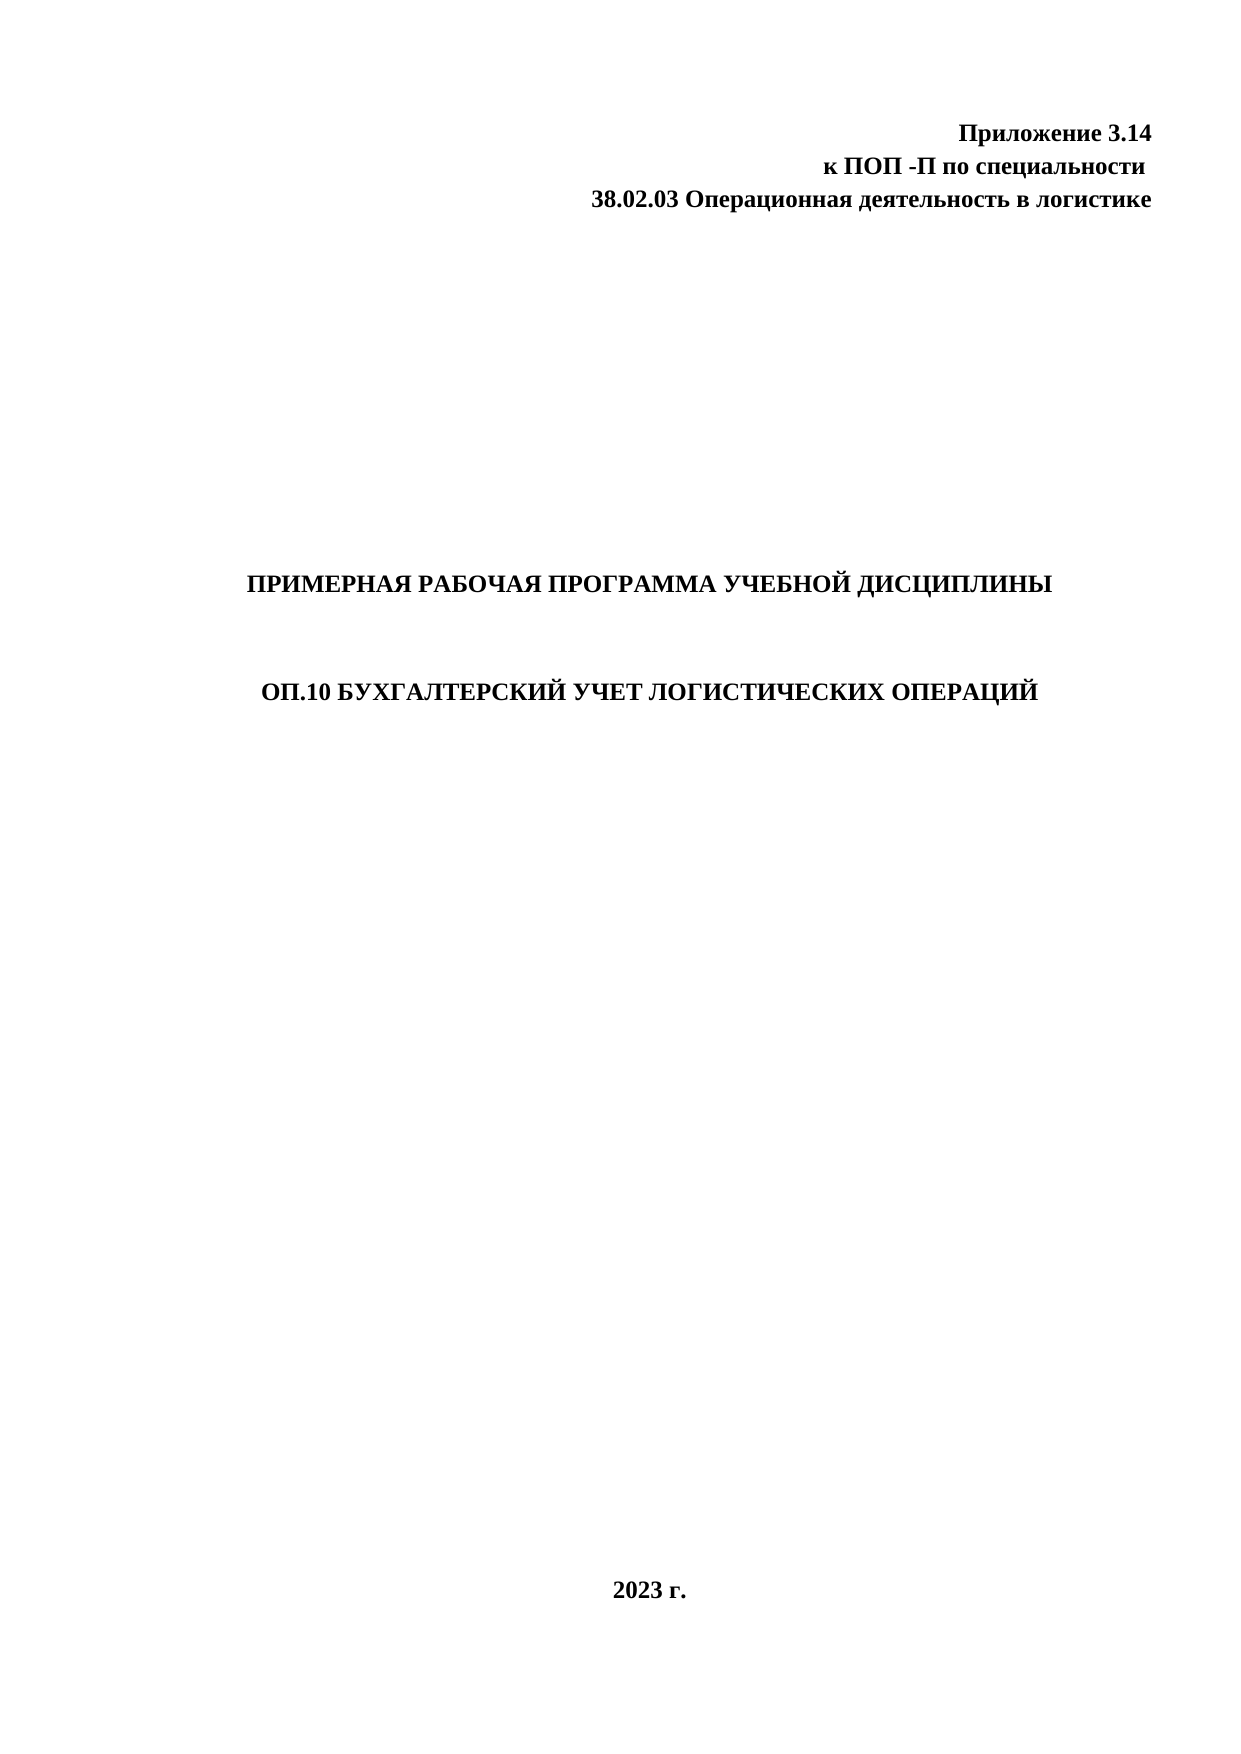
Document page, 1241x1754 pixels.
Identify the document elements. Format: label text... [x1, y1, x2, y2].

subtitle Приложение 3.14 [148, 118, 1152, 147]
text ОП.10 БУХГАЛТЕРСКИЙ УЧЕТ ЛОГИСТИЧЕСКИХ ОПЕРАЦИЙ [148, 677, 1152, 706]
text к ПОП -П по специальности 38.02.03 Операционная деятельность в логистике [148, 151, 1152, 213]
text ПРИМЕРНАЯ РАБОЧАЯ ПРОГРАММА УЧЕБНОЙ ДИСЦИПЛИНЫ [148, 569, 1152, 598]
text 2023 г.СОДЕРЖАНИЕ [148, 1575, 1152, 1604]
